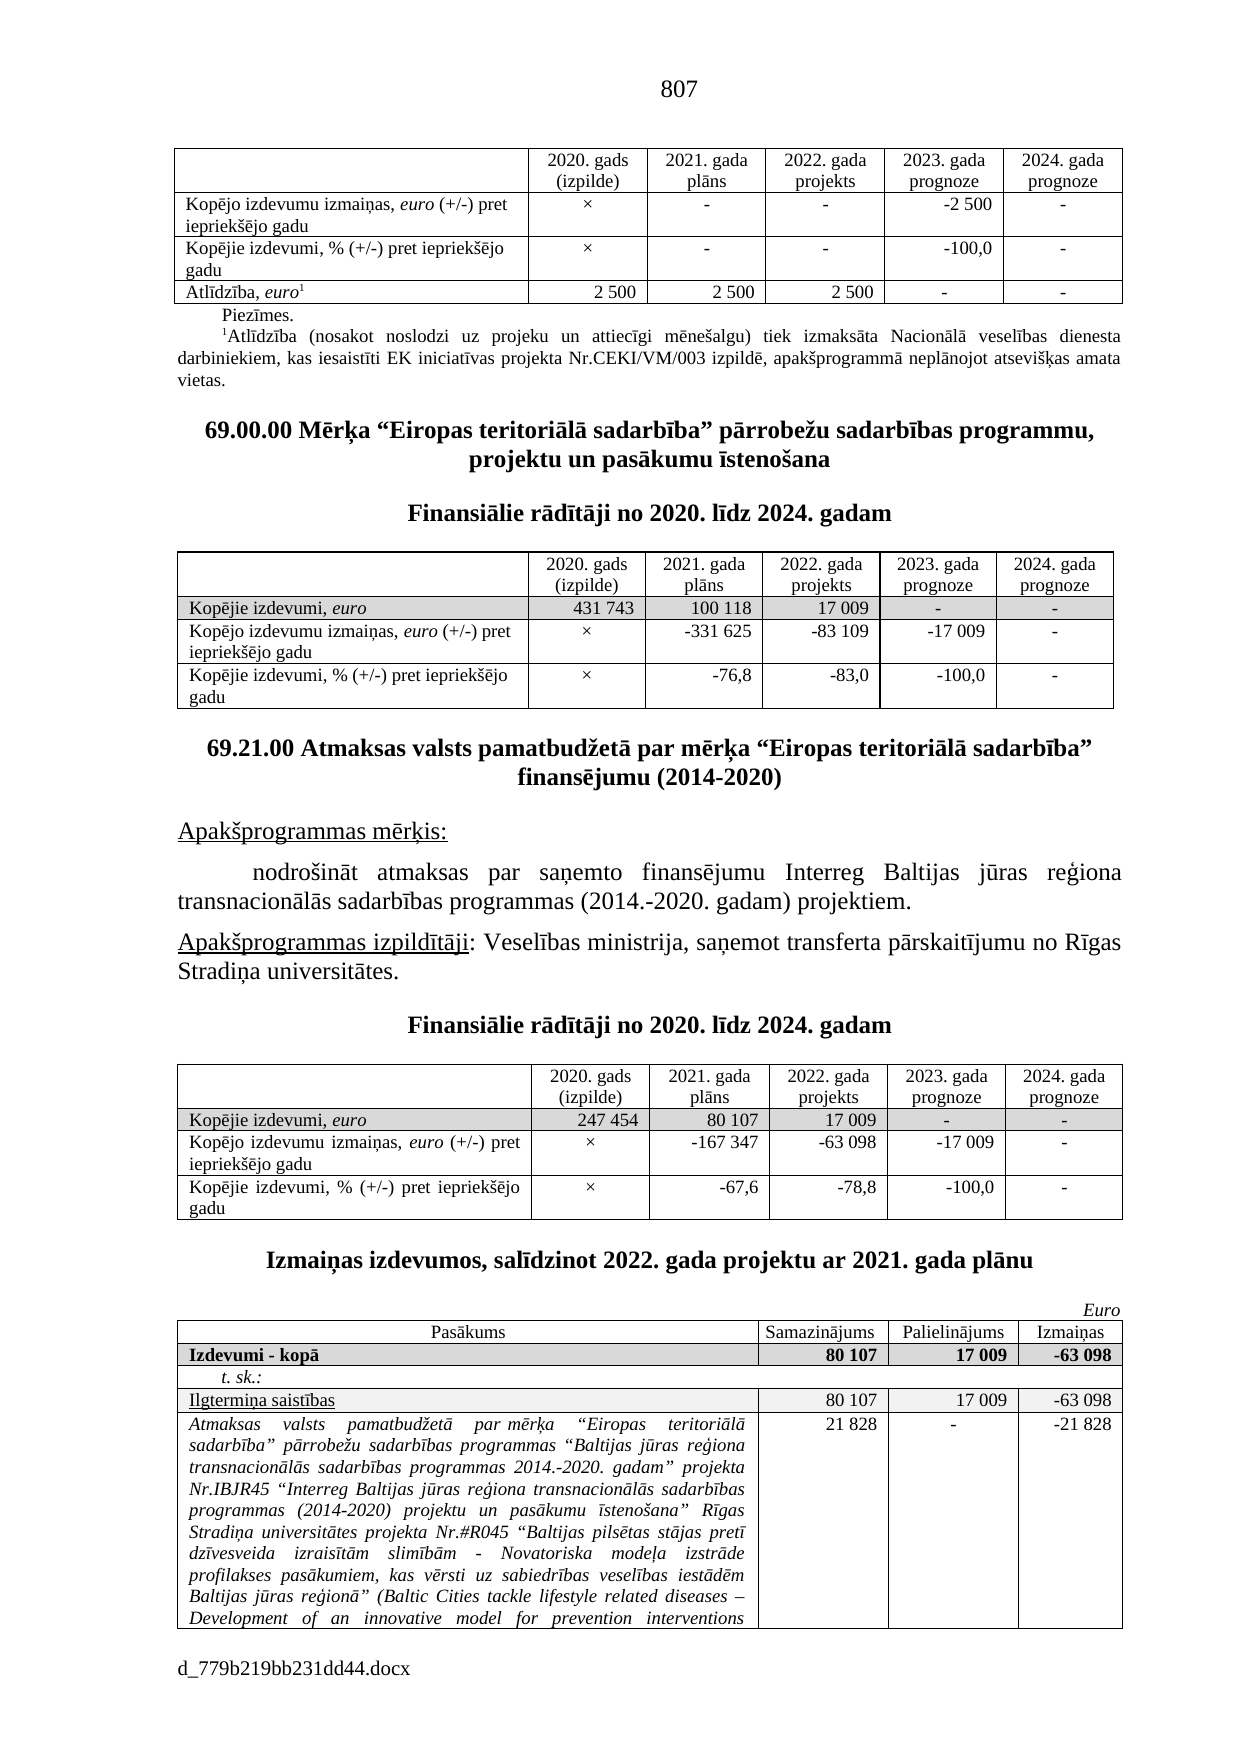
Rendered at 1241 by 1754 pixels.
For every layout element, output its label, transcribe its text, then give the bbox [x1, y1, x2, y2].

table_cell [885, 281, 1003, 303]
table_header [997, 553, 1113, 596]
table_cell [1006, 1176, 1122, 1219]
text Finansiālie rādītāji no 2020. līdz 2024. gadam [177, 1010, 1122, 1038]
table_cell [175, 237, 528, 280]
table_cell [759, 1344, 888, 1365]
text Euro [1002, 1298, 1122, 1320]
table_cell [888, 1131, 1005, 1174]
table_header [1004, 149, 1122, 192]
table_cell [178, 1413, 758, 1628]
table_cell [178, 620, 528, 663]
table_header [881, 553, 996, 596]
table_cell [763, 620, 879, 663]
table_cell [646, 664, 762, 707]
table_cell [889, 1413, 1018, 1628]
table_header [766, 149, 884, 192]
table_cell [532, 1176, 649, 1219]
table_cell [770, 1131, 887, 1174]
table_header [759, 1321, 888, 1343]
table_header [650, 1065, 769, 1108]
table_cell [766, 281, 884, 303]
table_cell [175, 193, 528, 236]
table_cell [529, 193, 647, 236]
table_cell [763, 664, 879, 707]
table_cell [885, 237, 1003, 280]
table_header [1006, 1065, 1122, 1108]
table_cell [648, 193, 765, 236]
text 1Atlīdzība (nosakot noslodzi uz projeku un attiecīgi mēnešalgu) tiek izmaksāta Nacionālā veselības dienesta darbiniekiem, kas iesaistīti EK iniciatīvas projekta Nr.CEKI/VM/003 izpildē, apakšprogrammā neplānojot atsevišķas amata vietas. [177, 325, 1122, 390]
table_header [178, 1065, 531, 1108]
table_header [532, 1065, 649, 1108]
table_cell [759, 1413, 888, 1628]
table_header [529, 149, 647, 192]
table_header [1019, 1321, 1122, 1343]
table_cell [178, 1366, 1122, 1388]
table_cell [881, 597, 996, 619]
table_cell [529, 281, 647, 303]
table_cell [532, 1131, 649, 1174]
text nodrošināt atmaksas par saņemto finansējumu Interreg Baltijas jūras reģiona transnacionālās sadarbības programmas (2014.-2020. gadam) projektiem. [177, 857, 1122, 915]
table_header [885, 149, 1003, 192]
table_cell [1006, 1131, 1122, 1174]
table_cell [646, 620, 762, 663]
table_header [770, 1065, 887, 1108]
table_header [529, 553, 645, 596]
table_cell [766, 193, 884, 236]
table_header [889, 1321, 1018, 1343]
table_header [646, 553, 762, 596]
text 69.00.00 Mērķa “Eiropas teritoriālā sadarbība” pārrobežu sadarbības programmu, projektu un pasākumu īstenošana [177, 415, 1122, 473]
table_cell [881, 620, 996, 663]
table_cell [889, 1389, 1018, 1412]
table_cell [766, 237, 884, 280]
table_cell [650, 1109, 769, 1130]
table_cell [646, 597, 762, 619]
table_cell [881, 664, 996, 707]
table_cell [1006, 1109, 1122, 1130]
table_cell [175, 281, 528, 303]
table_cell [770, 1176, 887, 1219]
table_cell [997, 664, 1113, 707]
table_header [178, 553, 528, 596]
text 69.21.00 Atmaksas valsts pamatbudžetā par mērķa “Eiropas teritoriālā sadarbība” finansējumu (2014-2020) [177, 733, 1122, 791]
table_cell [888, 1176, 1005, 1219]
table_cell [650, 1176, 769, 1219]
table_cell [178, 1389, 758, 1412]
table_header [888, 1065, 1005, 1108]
text Apakšprogrammas mērķis: [177, 816, 1122, 845]
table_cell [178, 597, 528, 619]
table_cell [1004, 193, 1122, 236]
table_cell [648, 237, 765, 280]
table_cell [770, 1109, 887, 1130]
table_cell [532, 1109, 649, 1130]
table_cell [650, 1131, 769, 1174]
text Piezīmes. [177, 304, 1122, 325]
text Izmaiņas izdevumos, salīdzinot 2022. gada projektu ar 2021. gada plānu [177, 1245, 1122, 1273]
text Finansiālie rādītāji no 2020. līdz 2024. gadam [177, 498, 1122, 526]
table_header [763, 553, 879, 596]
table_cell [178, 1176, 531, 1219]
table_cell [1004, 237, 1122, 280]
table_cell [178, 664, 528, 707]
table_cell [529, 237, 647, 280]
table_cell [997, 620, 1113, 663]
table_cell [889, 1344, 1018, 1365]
text Apakšprogrammas izpildītāji: Veselības ministrija, saņemot transferta pārskaitījumu no Rīgas Stradiņa universitātes. [177, 927, 1122, 985]
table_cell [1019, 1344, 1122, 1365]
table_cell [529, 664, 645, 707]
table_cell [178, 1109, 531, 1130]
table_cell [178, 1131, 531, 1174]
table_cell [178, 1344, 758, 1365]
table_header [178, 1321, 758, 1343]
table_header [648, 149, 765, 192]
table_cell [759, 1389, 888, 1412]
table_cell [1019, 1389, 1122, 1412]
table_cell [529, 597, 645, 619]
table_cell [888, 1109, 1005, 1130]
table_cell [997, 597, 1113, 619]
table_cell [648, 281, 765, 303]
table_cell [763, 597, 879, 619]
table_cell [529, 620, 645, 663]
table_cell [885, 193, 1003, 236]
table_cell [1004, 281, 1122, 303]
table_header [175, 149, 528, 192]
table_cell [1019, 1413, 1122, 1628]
